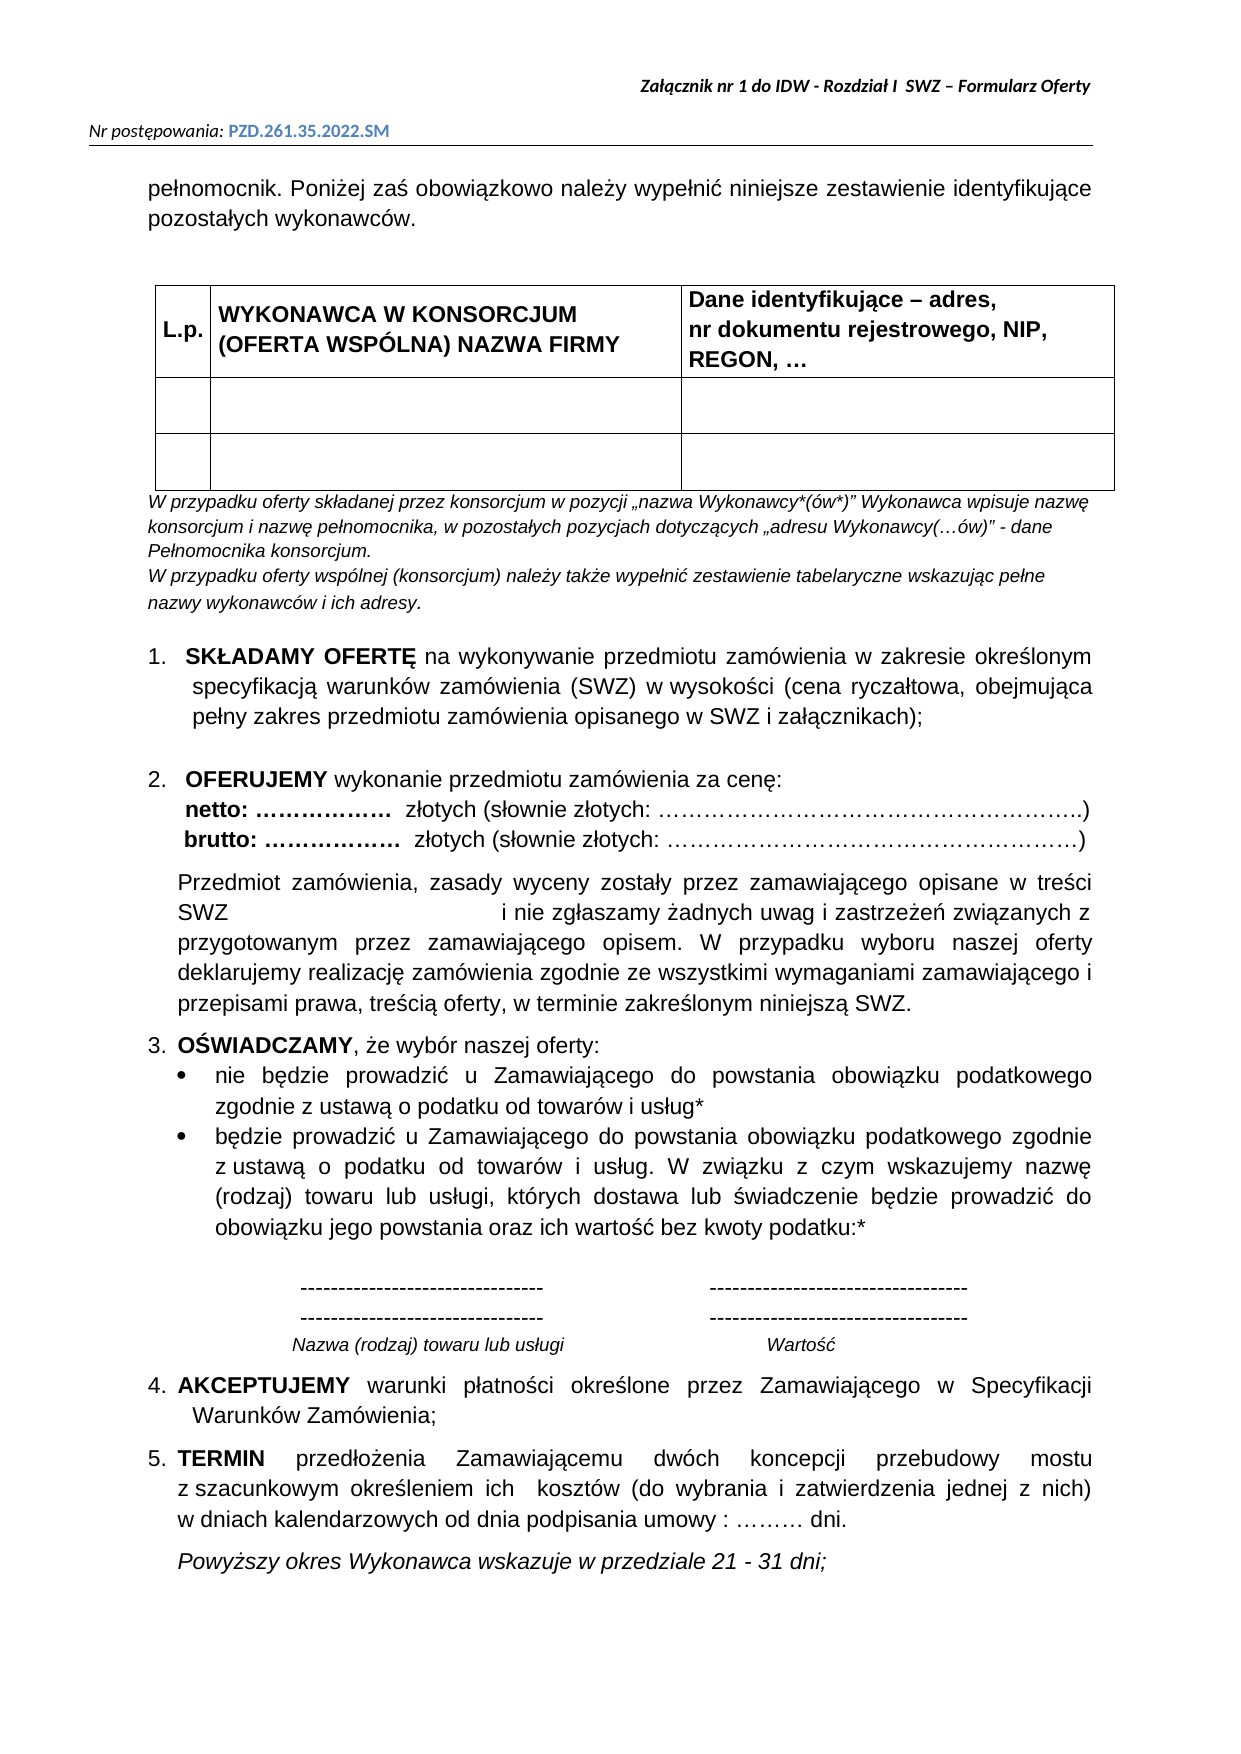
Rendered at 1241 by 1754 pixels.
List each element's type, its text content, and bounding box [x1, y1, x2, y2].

list AKCEPTUJEMY warunki płatności określone przez Zamawiającego w Specyfikacji Warunków Zamówienia; [148, 1372, 1093, 1429]
list będzie prowadzić u Zamawiającego do powstania obowiązku podatkowego zgodnie z ustawą o podatku od towarów i usług. W związku z czym wskazujemy nazwę (rodzaj) towaru lub usługi, których dostawa lub świadczenie będzie prowadzić do obowiązku jego powstania oraz ich wartość bez kwoty podatku:* [177, 1123, 1093, 1240]
table_header L.p. [156, 286, 210, 377]
table_header Dane identyfikujące – adres, nr dokumentu rejestrowego, NIP, REGON, … [682, 286, 1114, 377]
table_cell [682, 434, 1114, 490]
text -------------------------------- ---------------------------------- [177, 1274, 1093, 1300]
list TERMIN przedłożenia Zamawiającemu dwóch koncepcji przebudowy mostu z szacunkowym określeniem ich kosztów (do wybrania i zatwierdzenia jednej z nich) w dniach kalendarzowych od dnia podpisania umowy : ……… dni. [148, 1445, 1093, 1532]
text Powyższy okres Wykonawca wskazuje w przedziale 21 - 31 dni; [177, 1548, 1093, 1574]
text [148, 174, 1093, 231]
list OFERUJEMY wykonanie przedmiotu zamówienia za cenę: [148, 766, 1093, 792]
table_cell [211, 378, 681, 433]
text -------------------------------- ---------------------------------- [177, 1304, 1093, 1330]
text brutto: ……………… złotych (słownie złotych: ………………………………………………) [177, 826, 1093, 852]
text Nazwa (rodzaj) towaru lub usługi Wartość [177, 1334, 1093, 1356]
text W przypadku oferty składanej przez konsorcjum w pozycji „nazwa Wykonawcy*(ów*)” Wykonawca wpisuje nazwę konsorcjum i nazwę pełnomocnika, w pozostałych pozycjach dotyczących „adresu Wykonawcy(…ów)” - dane Pełnomocnika konsorcjum. [148, 491, 1093, 562]
list nie będzie prowadzić u Zamawiającego do powstania obowiązku podatkowego zgodnie z ustawą o podatku od towarów i usług* [177, 1062, 1093, 1119]
table_cell [682, 378, 1114, 433]
table_cell [211, 434, 681, 490]
table_cell [156, 434, 210, 490]
table_header WYKONAWCA W KONSORCJUM (OFERTA WSPÓLNA) NAZWA FIRMY [211, 286, 681, 377]
list SKŁADAMY OFERTĘ na wykonywanie przedmiotu zamówienia w zakresie określonym specyfikacją warunków zamówienia (SWZ) w wysokości (cena ryczałtowa, obejmująca pełny zakres przedmiotu zamówienia opisanego w SWZ i załącznikach); [148, 643, 1093, 729]
text netto: ……………… złotych (słownie złotych: ………………………………………………..) [148, 796, 1093, 822]
table_cell [156, 378, 210, 433]
text Przedmiot zamówienia, zasady wyceny zostały przez zamawiającego opisane w treści SWZ i nie zgłaszamy żadnych uwag i zastrzeżeń związanych z przygotowanym przez zamawiającego opisem. W przypadku wyboru naszej oferty deklarujemy realizację zamówienia zgodnie ze wszystkimi wymaganiami zamawiającego i przepisami prawa, treścią oferty, w terminie zakreślonym niniejszą SWZ. [177, 869, 1093, 1016]
text W przypadku oferty wspólnej (konsorcjum) należy także wypełnić zestawienie tabelaryczne wskazując pełne nazwy wykonawców i ich adresy. [148, 565, 1093, 614]
list OŚWIADCZAMY, że wybór naszej oferty: [148, 1032, 1093, 1058]
